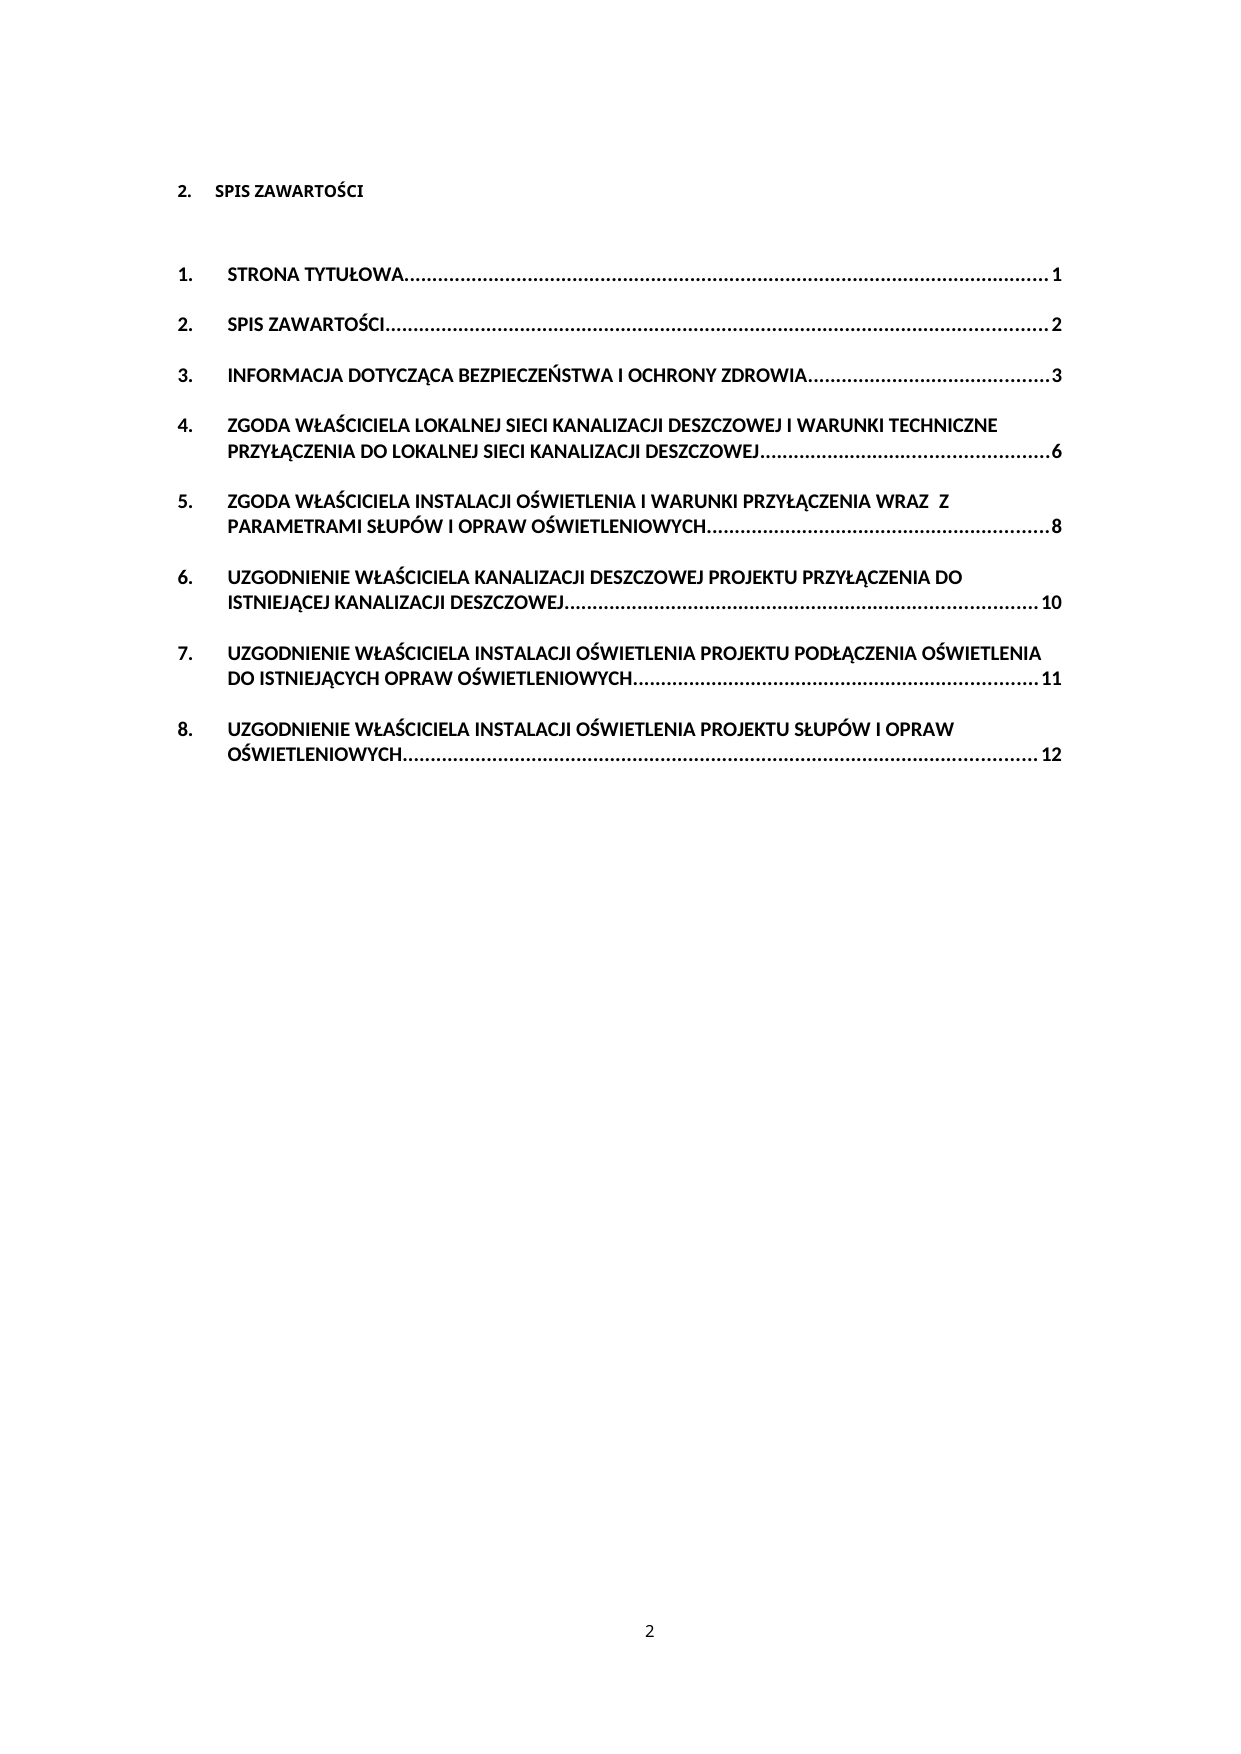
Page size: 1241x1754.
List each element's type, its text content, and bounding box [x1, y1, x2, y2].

text 1. Strona tytułowa 1 [177, 261, 1063, 287]
text 8. Uzgodnienie właściciela instalacji oświetlenia projektu słupów i opraw oświetleniowych 12 [177, 716, 1063, 767]
text 5. Zgoda właściciela instalacji oświetlenia i warunki przyłączenia wraz z parametrami słupów i opraw oświetleniowych 8 [177, 488, 1063, 539]
text SPIS ZAWARTOŚCI [177, 179, 1063, 202]
text 3. Informacja dotycząca bezpieczeństwa i ochrony zdrowia 3 [177, 362, 1063, 387]
text 4. Zgoda właściciela lokalnej sieci kanalizacji deszczowej i warunki techniczne przyłączenia do lokalnej sieci kanalizacji deszczowej 6 [177, 412, 1063, 463]
text 7. Uzgodnienie właściciela instalacji oświetlenia projektu podłączenia oświetlenia do istniejących opraw oświetleniowych 11 [177, 640, 1063, 691]
text 6. Uzgodnienie właściciela kanalizacji deszczowej projektu przyłączenia do istniejącej kanalizacji deszczowej 10 [177, 564, 1063, 615]
text 2. SPIS ZAWARTOŚCI 2 [177, 312, 1063, 337]
